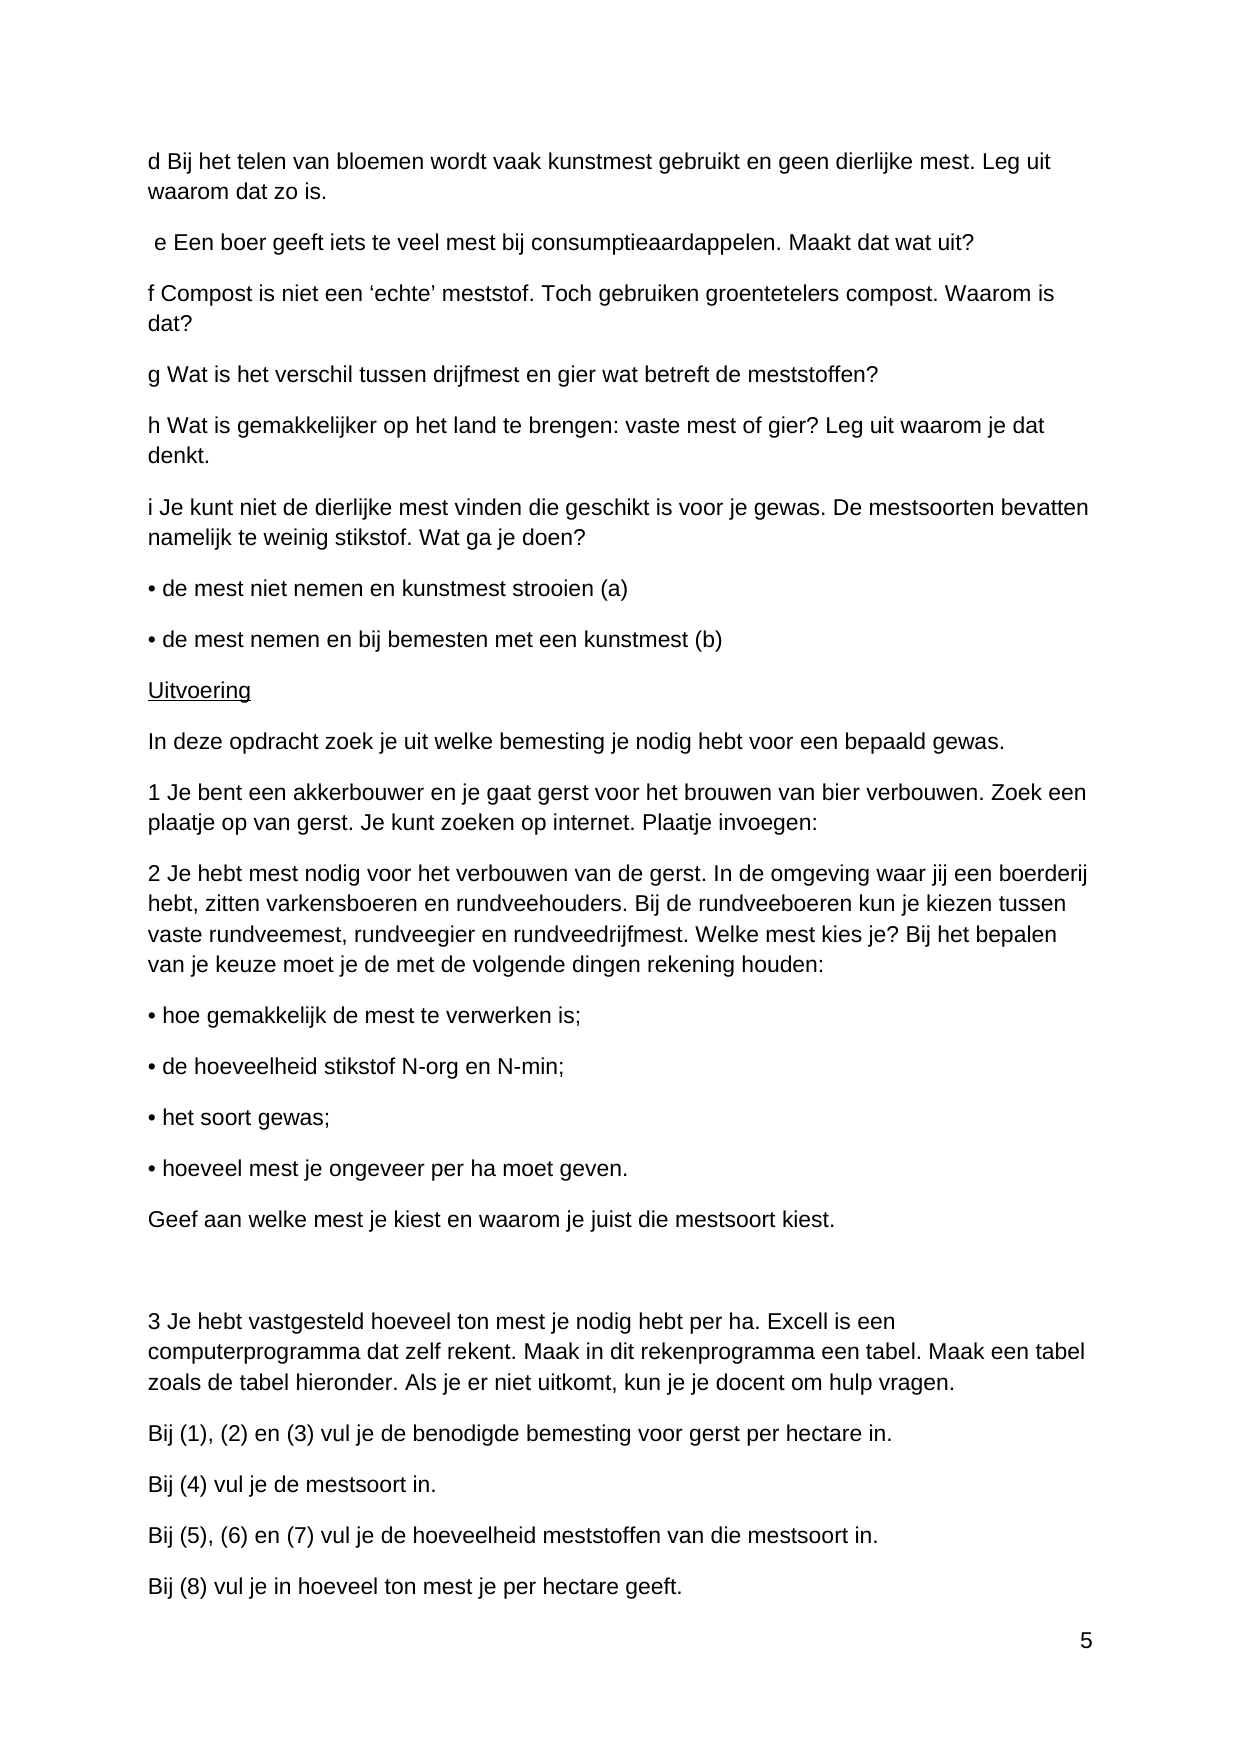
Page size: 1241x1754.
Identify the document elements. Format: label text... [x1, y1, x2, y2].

text e Een boer geeft iets te veel mest bij consumptieaardappelen. Maakt dat wat uit? [148, 229, 1093, 255]
text 1 Je bent een akkerbouwer en je gaat gerst voor het brouwen van bier verbouwen. Zoek een plaatje op van gerst. Je kunt zoeken op internet. Plaatje invoegen: [148, 779, 1093, 835]
text Bij (1), (2) en (3) vul je de benodigde bemesting voor gerst per hectare in. [148, 1419, 1093, 1446]
text • de mest nemen en bij bemesten met een kunstmest (b) [148, 626, 1093, 652]
text • het soort gewas; [148, 1104, 1093, 1130]
text f Compost is niet een ‘echte’ meststof. Toch gebruiken groentetelers compost. Waarom is dat? [148, 280, 1093, 336]
text Bij (5), (6) en (7) vul je de hoeveelheid meststoffen van die mestsoort in. [148, 1522, 1093, 1548]
text • hoe gemakkelijk de mest te verwerken is; [148, 1002, 1093, 1028]
text g Wat is het verschil tussen drijfmest en gier wat betreft de meststoffen? [148, 361, 1093, 387]
text • de mest niet nemen en kunstmest strooien (a) [148, 575, 1093, 601]
text • hoeveel mest je ongeveer per ha moet geven. [148, 1155, 1093, 1181]
text Uitvoering [148, 677, 1093, 703]
text 3 Je hebt vastgesteld hoeveel ton mest je nodig hebt per ha. Excell is een computerprogramma dat zelf rekent. Maak in dit rekenprogramma een tabel. Maak een tabel zoals de tabel hieronder. Als je er niet uitkomt, kun je je docent om hulp vragen. [148, 1308, 1093, 1395]
text In deze opdracht zoek je uit welke bemesting je nodig hebt voor een bepaald gewas. [148, 728, 1093, 754]
text 2 Je hebt mest nodig voor het verbouwen van de gerst. In de omgeving waar jij een boerderij hebt, zitten varkensboeren en rundveehouders. Bij de rundveeboeren kun je kiezen tussen vaste rundveemest, rundveegier en rundveedrijfmest. Welke mest kies je? Bij het bepalen van je keuze moet je de met de volgende dingen rekening houden: [148, 860, 1093, 977]
text • de hoeveelheid stikstof N-org en N-min; [148, 1053, 1093, 1079]
text Bij (8) vul je in hoeveel ton mest je per hectare geeft. [148, 1573, 1093, 1599]
text Bij (4) vul je de mestsoort in. [148, 1471, 1093, 1497]
text h Wat is gemakkelijker op het land te brengen: vaste mest of gier? Leg uit waarom je dat denkt. [148, 412, 1093, 469]
text d Bij het telen van bloemen wordt vaak kunstmest gebruikt en geen dierlijke mest. Leg uit waarom dat zo is. [148, 148, 1093, 204]
text i Je kunt niet de dierlijke mest vinden die geschikt is voor je gewas. De mestsoorten bevatten namelijk te weinig stikstof. Wat ga je doen? [148, 493, 1093, 550]
text Geef aan welke mest je kiest en waarom je juist die mestsoort kiest. [148, 1206, 1093, 1232]
